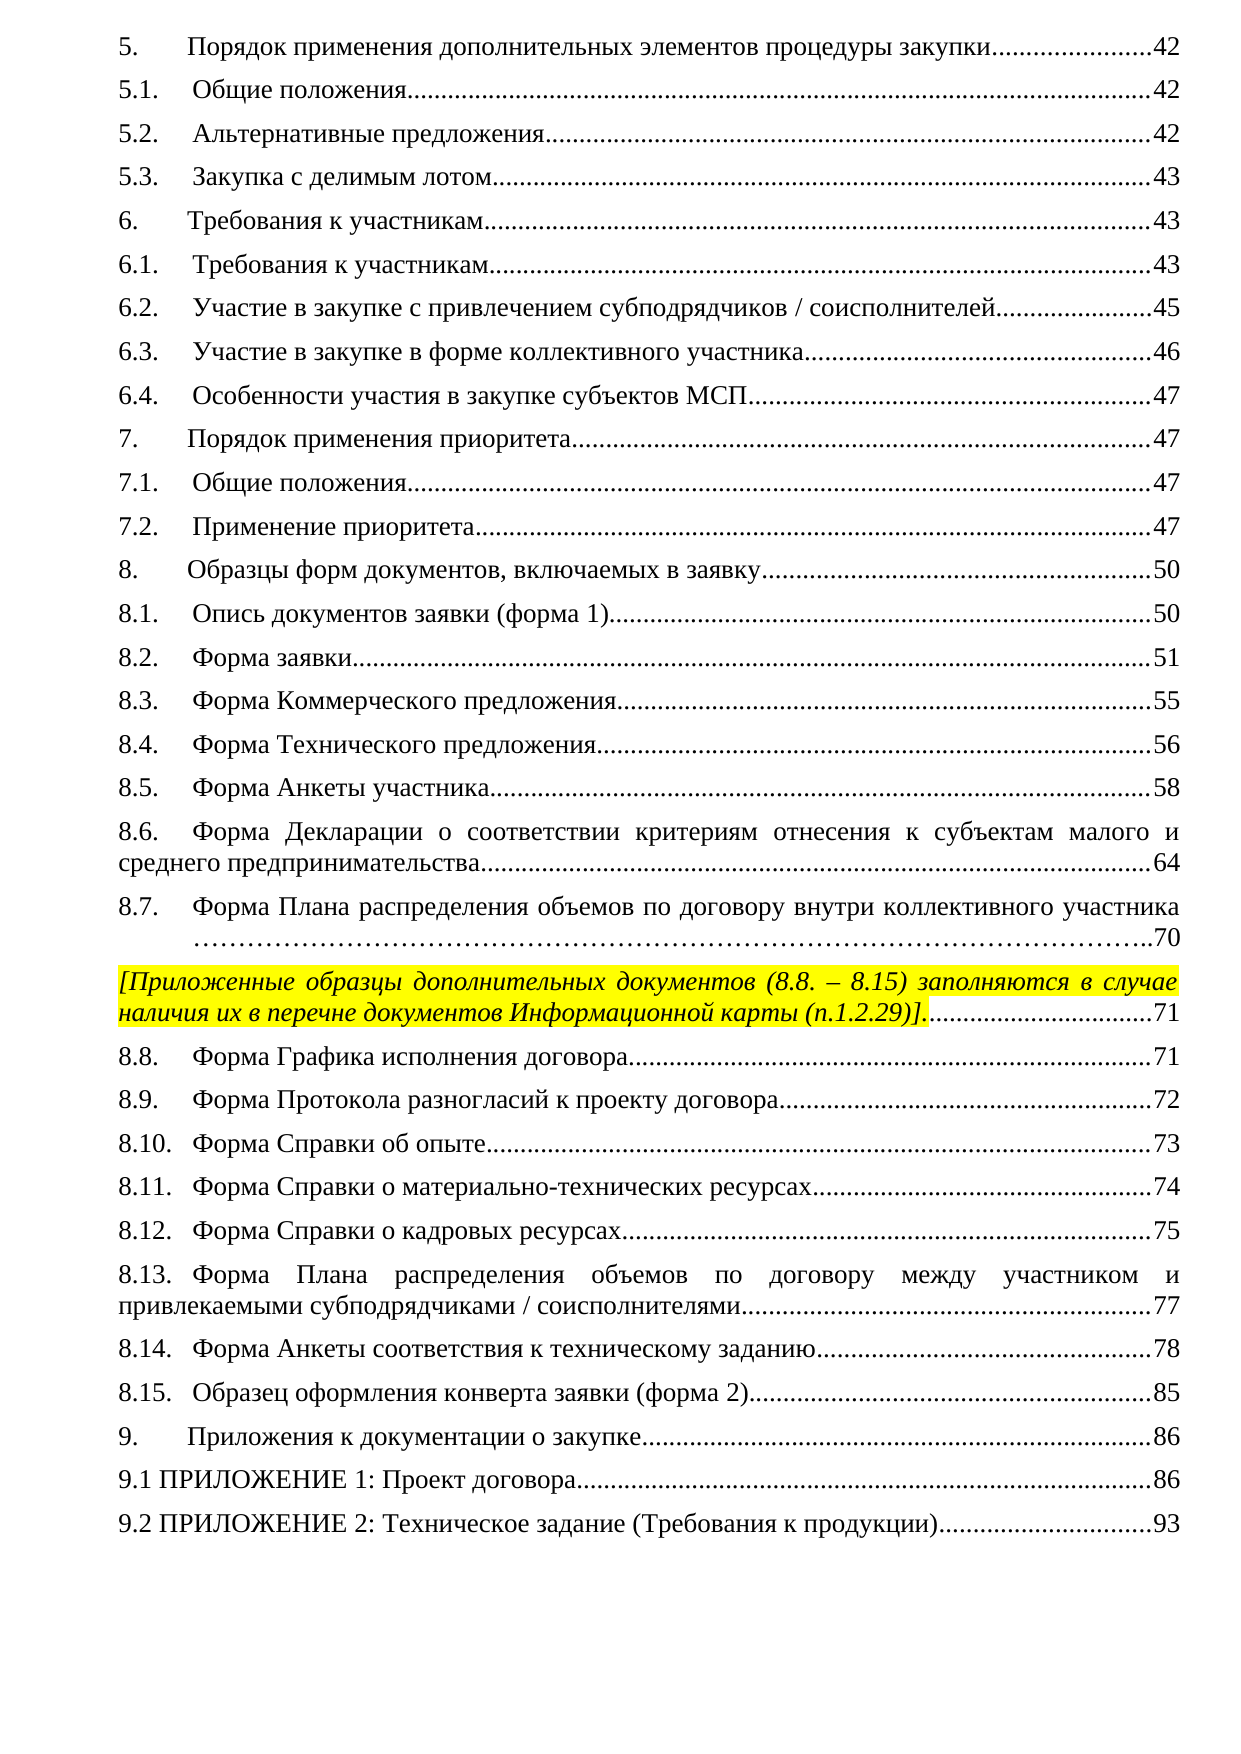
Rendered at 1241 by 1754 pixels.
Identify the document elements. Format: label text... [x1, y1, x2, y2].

text 8.4. Форма Технического предложения 56 [118, 728, 1181, 759]
text 5.1. Общие положения 42 [118, 73, 1181, 104]
text 5.3. Закупка с делимым лотом 43 [118, 161, 1181, 192]
text 8.15. Образец оформления конверта заявки (форма 2) 85 [118, 1376, 1181, 1407]
text 8.11. Форма Справки о материально-технических ресурсах 74 [118, 1171, 1181, 1202]
text 8.7. Форма Плана распределения объемов по договору внутри коллективного участника ……………………………………………………………………………………………..70 [118, 890, 1181, 952]
text 6.3. Участие в закупке в форме коллективного участника 46 [118, 335, 1181, 366]
text 6.1. Требования к участникам 43 [118, 248, 1181, 279]
text 6.4. Особенности участия в закупке субъектов МСП 47 [118, 379, 1181, 410]
text 8.5. Форма Анкеты участника 58 [118, 772, 1181, 803]
text [Приложенные образцы дополнительных документов (8.8. – 8.15) заполняются в случае наличия их в перечне документов Информационной карты (п.1.2.29)]. 71 [929, 965, 1181, 1027]
text 8.1. Опись документов заявки (форма 1) 50 [118, 597, 1181, 628]
text 6. Требования к участникам 43 [118, 204, 1181, 235]
text 8. Образцы форм документов, включаемых в заявку 50 [118, 553, 1181, 584]
text 8.3. Форма Коммерческого предложения 55 [118, 684, 1181, 715]
text 7.2. Применение приоритета 47 [118, 510, 1181, 541]
text 8.14. Форма Анкеты соответствия к техническому заданию 78 [118, 1333, 1181, 1364]
text 7. Порядок применения приоритета 47 [118, 422, 1181, 453]
text 9.1 ПРИЛОЖЕНИЕ 1: Проект договора 86 [118, 1463, 1181, 1495]
text 6.2. Участие в закупке с привлечением субподрядчиков / соисполнителей 45 [118, 291, 1181, 323]
text 9.2 ПРИЛОЖЕНИЕ 2: Техническое задание (Требования к продукции) 93 [118, 1507, 1181, 1538]
text 8.2. Форма заявки 51 [118, 641, 1181, 672]
text 7.1. Общие положения 47 [118, 466, 1181, 497]
text 5. Порядок применения дополнительных элементов процедуры закупки 42 [118, 29, 1181, 61]
text 9. Приложения к документации о закупке 86 [118, 1420, 1181, 1451]
text 8.8. Форма Графика исполнения договора. 71 [118, 1039, 1181, 1071]
text 8.12. Форма Справки о кадровых ресурсах 75 [118, 1214, 1181, 1245]
text 8.13. Форма Плана распределения объемов по договору между участником и привлекаемыми субподрядчиками / соисполнителями 77 [118, 1258, 1181, 1320]
text 8.10. Форма Справки об опыте 73 [118, 1127, 1181, 1158]
text 5.2. Альтернативные предложения 42 [118, 117, 1181, 148]
text 8.9. Форма Протокола разногласий к проекту договора 72 [118, 1083, 1181, 1114]
text 8.6. Форма Декларации о соответствии критериям отнесения к субъектам малого и среднего предпринимательства 64 [118, 815, 1181, 877]
